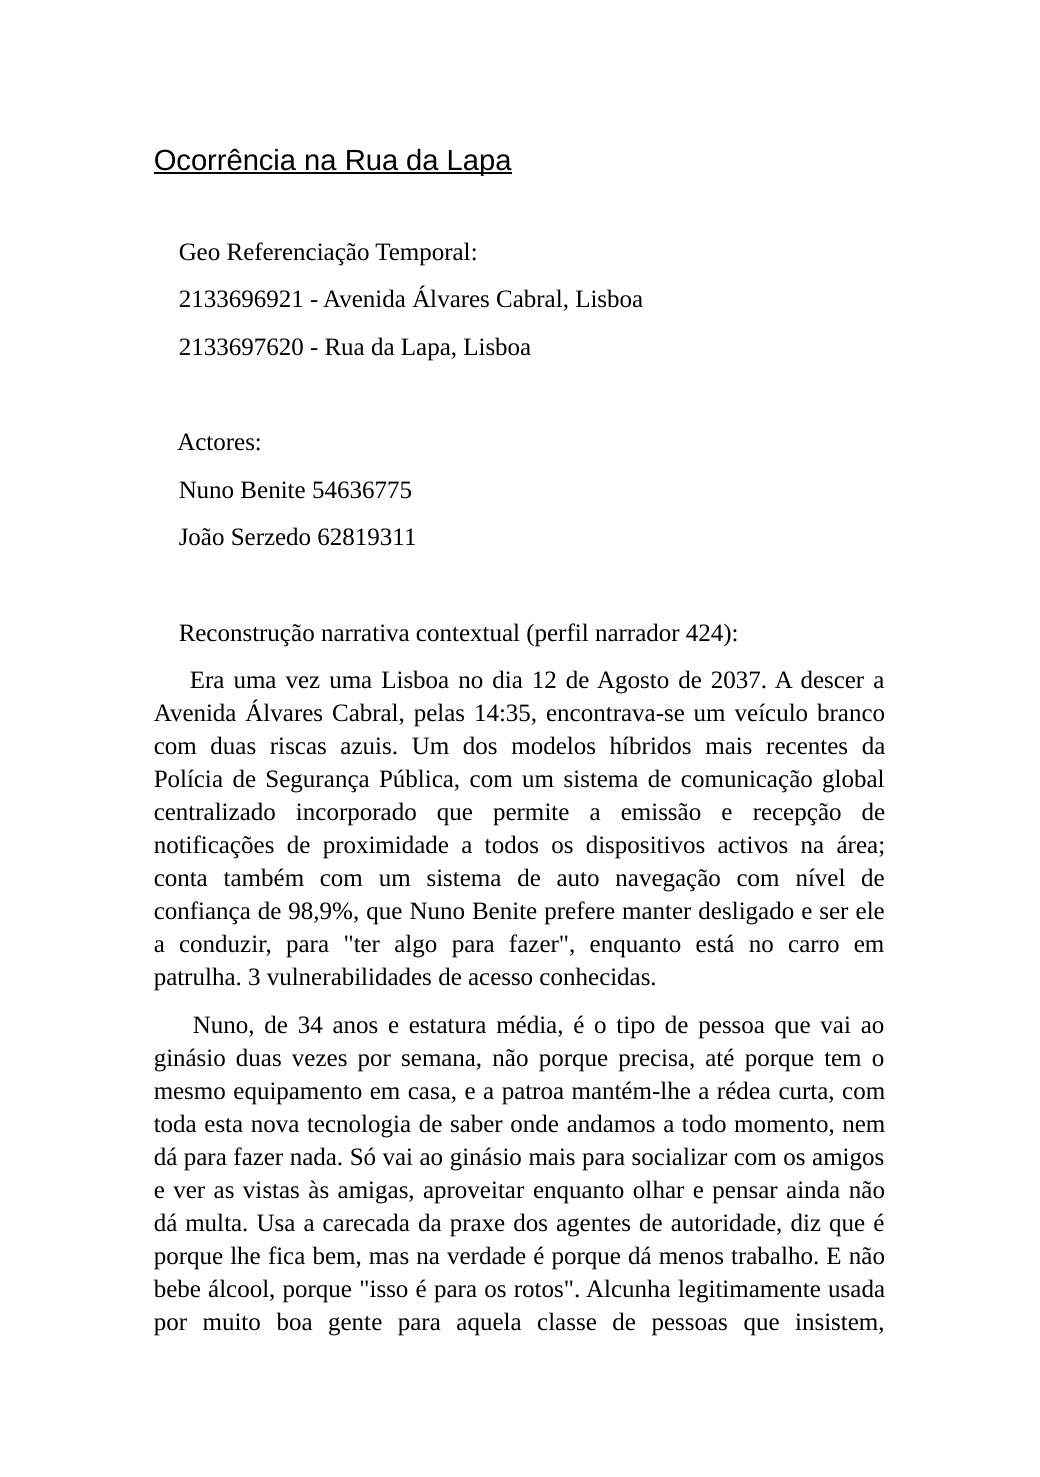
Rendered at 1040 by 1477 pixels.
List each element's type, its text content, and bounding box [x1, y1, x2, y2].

text Actores: [153, 427, 886, 456]
text 2133696921 - Avenida Álvares Cabral, Lisboa [153, 284, 886, 313]
text Reconstrução narrativa contextual (perfil narrador 424): [153, 618, 886, 646]
subtitle Ocorrência na Rua da Lapa [153, 143, 886, 177]
text João Serzedo 62819311 [153, 522, 886, 551]
text Geo Referenciação Temporal: [153, 237, 886, 266]
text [153, 1010, 886, 1336]
text 2133697620 - Rua da Lapa, Lisboa [153, 332, 886, 361]
text Nuno Benite 54636775 [153, 475, 886, 503]
text Era uma vez uma Lisboa no dia 12 de Agosto de 2037. A descer a Avenida Álvares Cabral, pelas 14:35, encontrava-se um veículo branco com duas riscas azuis. Um dos modelos híbridos mais recentes da Polícia de Segurança Pública, com um sistema de comunicação global centralizado incorporado que permite a emissão e recepção de notificações de proximidade a todos os dispositivos activos na área; conta também com um sistema de auto navegação com nível de confiança de 98,9%, que Nuno Benite prefere manter desligado e ser ele a conduzir, para "ter algo para fazer", enquanto está no carro em patrulha. 3 vulnerabilidades de acesso conhecidas. [153, 665, 886, 991]
